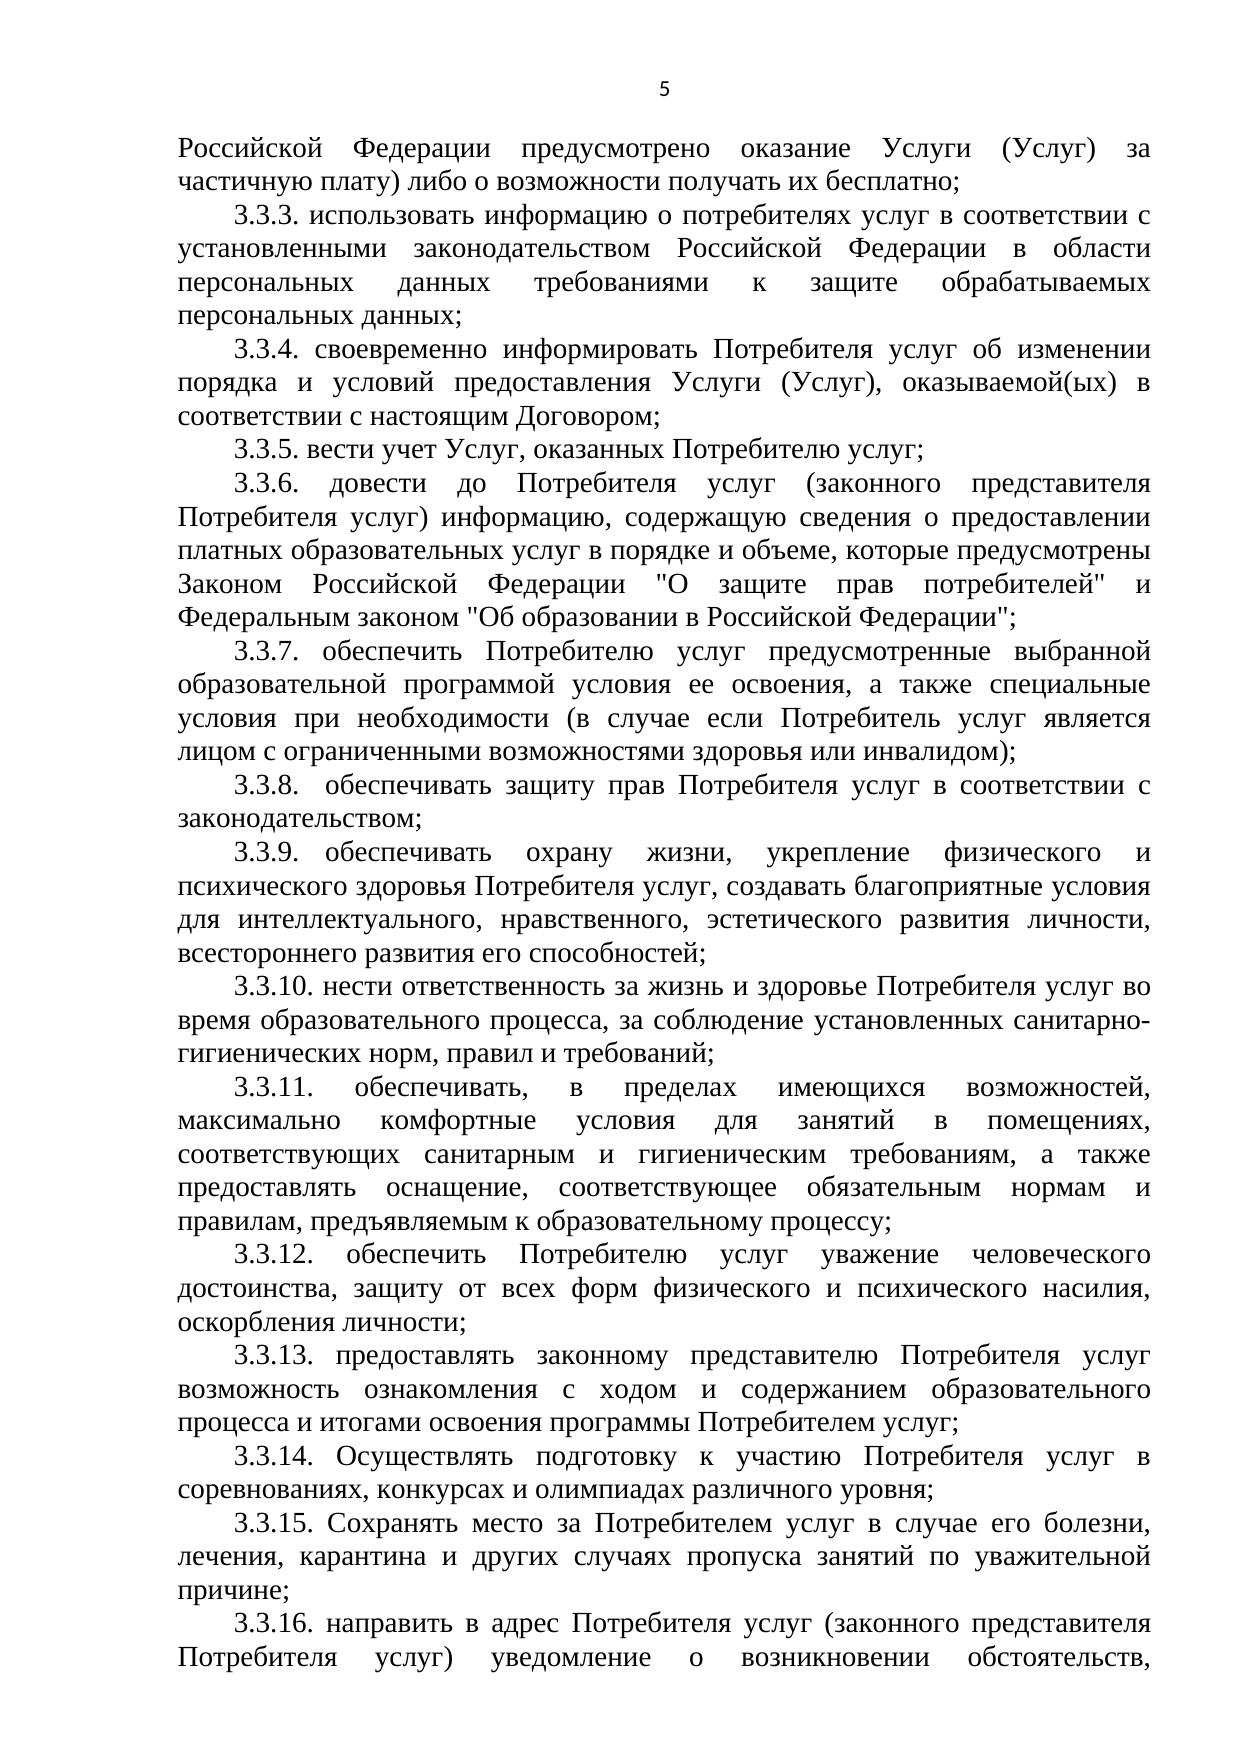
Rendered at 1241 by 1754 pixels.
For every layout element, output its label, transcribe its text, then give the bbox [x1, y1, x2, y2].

text 3.3.5. вести учет Услуг, оказанных Потребителю услуг; [177, 432, 1152, 465]
text 3.3.11. обеспечивать, в пределах имеющихся возможностей, максимально комфортные условия для занятий в помещениях, соответствующих санитарным и гигиеническим требованиям, а также предоставлять оснащение, соответствующее обязательным нормам и правилам, предъявляемым к образовательному процессу; [177, 1069, 1152, 1237]
text 3.3.4. своевременно информировать Потребителя услуг об изменении порядка и условий предоставления Услуги (Услуг), оказываемой(ых) в соответствии с настоящим Договором; [177, 331, 1152, 432]
text 3.3.3. использовать информацию о потребителях услуг в соответствии с установленными законодательством Российской Федерации в области персональных данных требованиями к защите обрабатываемых персональных данных; [177, 197, 1152, 331]
text 3.3.7. обеспечить Потребителю услуг предусмотренные выбранной образовательной программой условия ее освоения, а также специальные условия при необходимости (в случае если Потребитель услуг является лицом с ограниченными возможностями здоровья или инвалидом); [177, 633, 1152, 767]
text 3.3.6. довести до Потребителя услуг (законного представителя Потребителя услуг) информацию, содержащую сведения о предоставлении платных образовательных услуг в порядке и объеме, которые предусмотрены Законом Российской Федерации "О защите прав потребителей" и Федеральным законом "Об образовании в Российской Федерации"; [177, 465, 1152, 633]
text 3.3.10. нести ответственность за жизнь и здоровье Потребителя услуг во время образовательного процесса, за соблюдение установленных санитарно-гигиенических норм, правил и требований; [177, 968, 1152, 1069]
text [177, 130, 1152, 197]
text 3.3.15. Сохранять место за Потребителем услуг в случае его болезни, лечения, карантина и других случаях пропуска занятий по уважительной причине; [177, 1505, 1152, 1606]
text 3.3.12. обеспечить Потребителю услуг уважение человеческого достоинства, защиту от всех форм физического и психического насилия, оскорбления личности; [177, 1237, 1152, 1337]
text 3.3.13. предоставлять законному представителю Потребителя услуг возможность ознакомления с ходом и содержанием образовательного процесса и итогами освоения программы Потребителем услуг; [177, 1337, 1152, 1438]
text 3.3.14. Осуществлять подготовку к участию Потребителя услуг в соревнованиях, конкурсах и олимпиадах различного уровня; [177, 1438, 1152, 1505]
text 3.3.8. обеспечивать защиту прав Потребителя услуг в соответствии с законодательством; [177, 767, 1152, 834]
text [177, 1606, 1152, 1673]
text 3.3.9. обеспечивать охрану жизни, укрепление физического и психического здоровья Потребителя услуг, создавать благоприятные условия для интеллектуального, нравственного, эстетического развития личности, всестороннего развития его способностей; [177, 834, 1152, 968]
